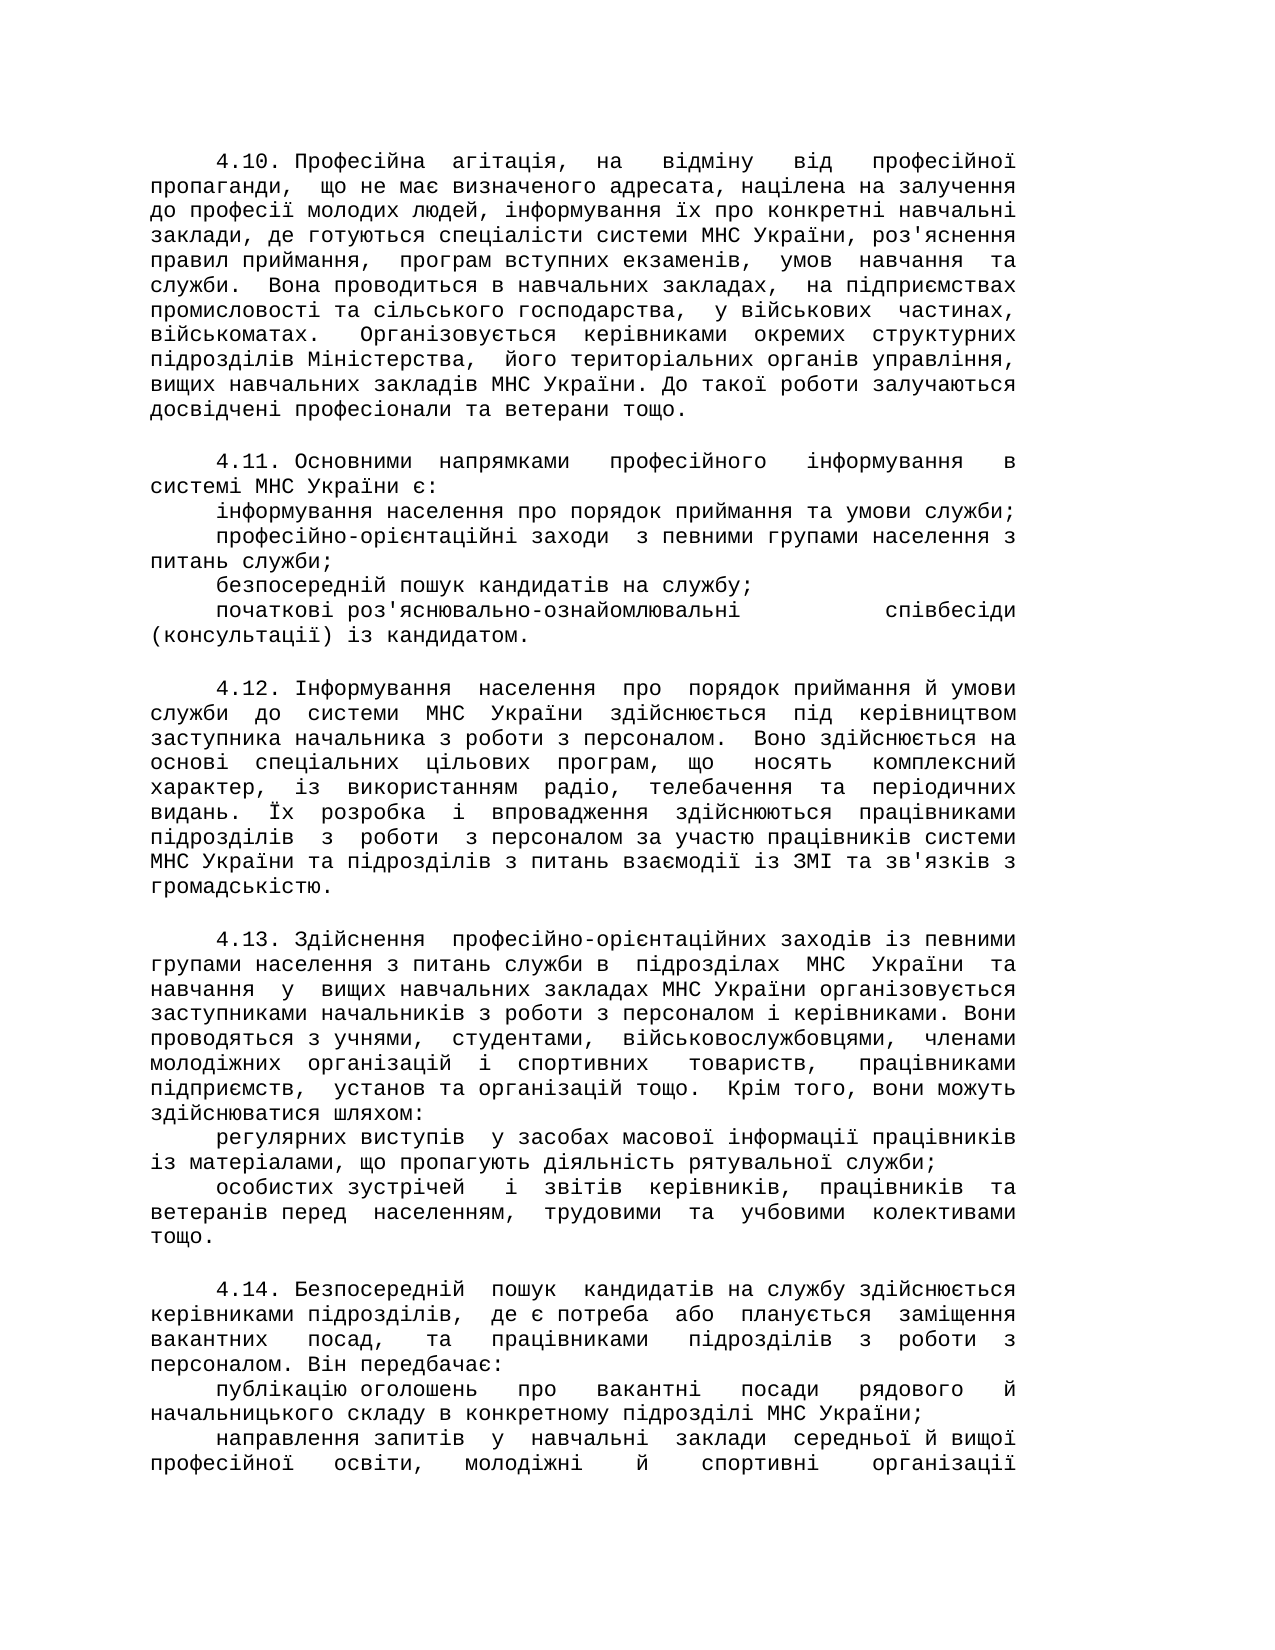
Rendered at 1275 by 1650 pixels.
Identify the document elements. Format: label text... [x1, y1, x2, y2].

text безпосередній пошук кандидатів на службу; [150, 575, 1125, 599]
text 4.12. Інформування населення про порядок приймання й умови служби до системи МНС України здійснюється під керівництвом заступника начальника з роботи з персоналом. Воно здійснюється на основі спеціальних цільових програм, що носять комплексний характер, із використанням радіо, телебачення та періодичних видань. Їх розробка і впровадження здійснюються працівниками підрозділів з роботи з персоналом за участю працівників системи МНС України та підрозділів з питань взаємодії із ЗМІ та зв'язків з громадськістю. [150, 677, 1125, 928]
text 4.11. Основними напрямками професійного інформування в системі МНС України є: [150, 451, 1125, 500]
text професійно-орієнтаційні заходи з певними групами населення з питань служби; [150, 525, 1125, 575]
text інформування населення про порядок приймання та умови служби; [150, 500, 1125, 525]
text 4.14. Безпосередній пошук кандидатів на службу здійснюється керівниками підрозділів, де є потреба або планується заміщення вакантних посад, та працівниками підрозділів з роботи з персоналом. Він передбачає: [150, 1278, 1125, 1378]
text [150, 1427, 1125, 1477]
text 4.10. Професійна агітація, на відміну від професійної пропаганди, що не має визначеного адресата, націлена на залучення до професії молодих людей, інформування їх про конкретні навчальні заклади, де готуються спеціалісти системи МНС України, роз'яснення правил приймання, програм вступних екзаменів, умов навчання та служби. Вона проводиться в навчальних закладах, на підприємствах промисловості та сільського господарства, у військових частинах, військоматах. Організовується керівниками окремих структурних підрозділів Міністерства, його територіальних органів управління, вищих навчальних закладів МНС України. До такої роботи залучаються досвідчені професіонали та ветерани тощо. [150, 150, 1125, 451]
text публікацію оголошень про вакантні посади рядового й начальницького складу в конкретному підрозділі МНС України; [150, 1378, 1125, 1427]
text початкові роз'яснювально-ознайомлювальні співбесіди (консультації) із кандидатом. [150, 599, 1125, 677]
text 4.13. Здійснення професійно-орієнтаційних заходів із певними групами населення з питань служби в підрозділах МНС України та навчання у вищих навчальних закладах МНС України організовується заступниками начальників з роботи з персоналом і керівниками. Вони проводяться з учнями, студентами, військовослужбовцями, членами молодіжних організацій і спортивних товариств, працівниками підприємств, установ та організацій тощо. Крім того, вони можуть здійснюватися шляхом: [150, 928, 1125, 1127]
text регулярних виступів у засобах масової інформації працівників із матеріалами, що пропагують діяльність рятувальної служби; [150, 1127, 1125, 1176]
text особистих зустрічей і звітів керівників, працівників та ветеранів перед населенням, трудовими та учбовими колективами тощо. [150, 1176, 1125, 1278]
